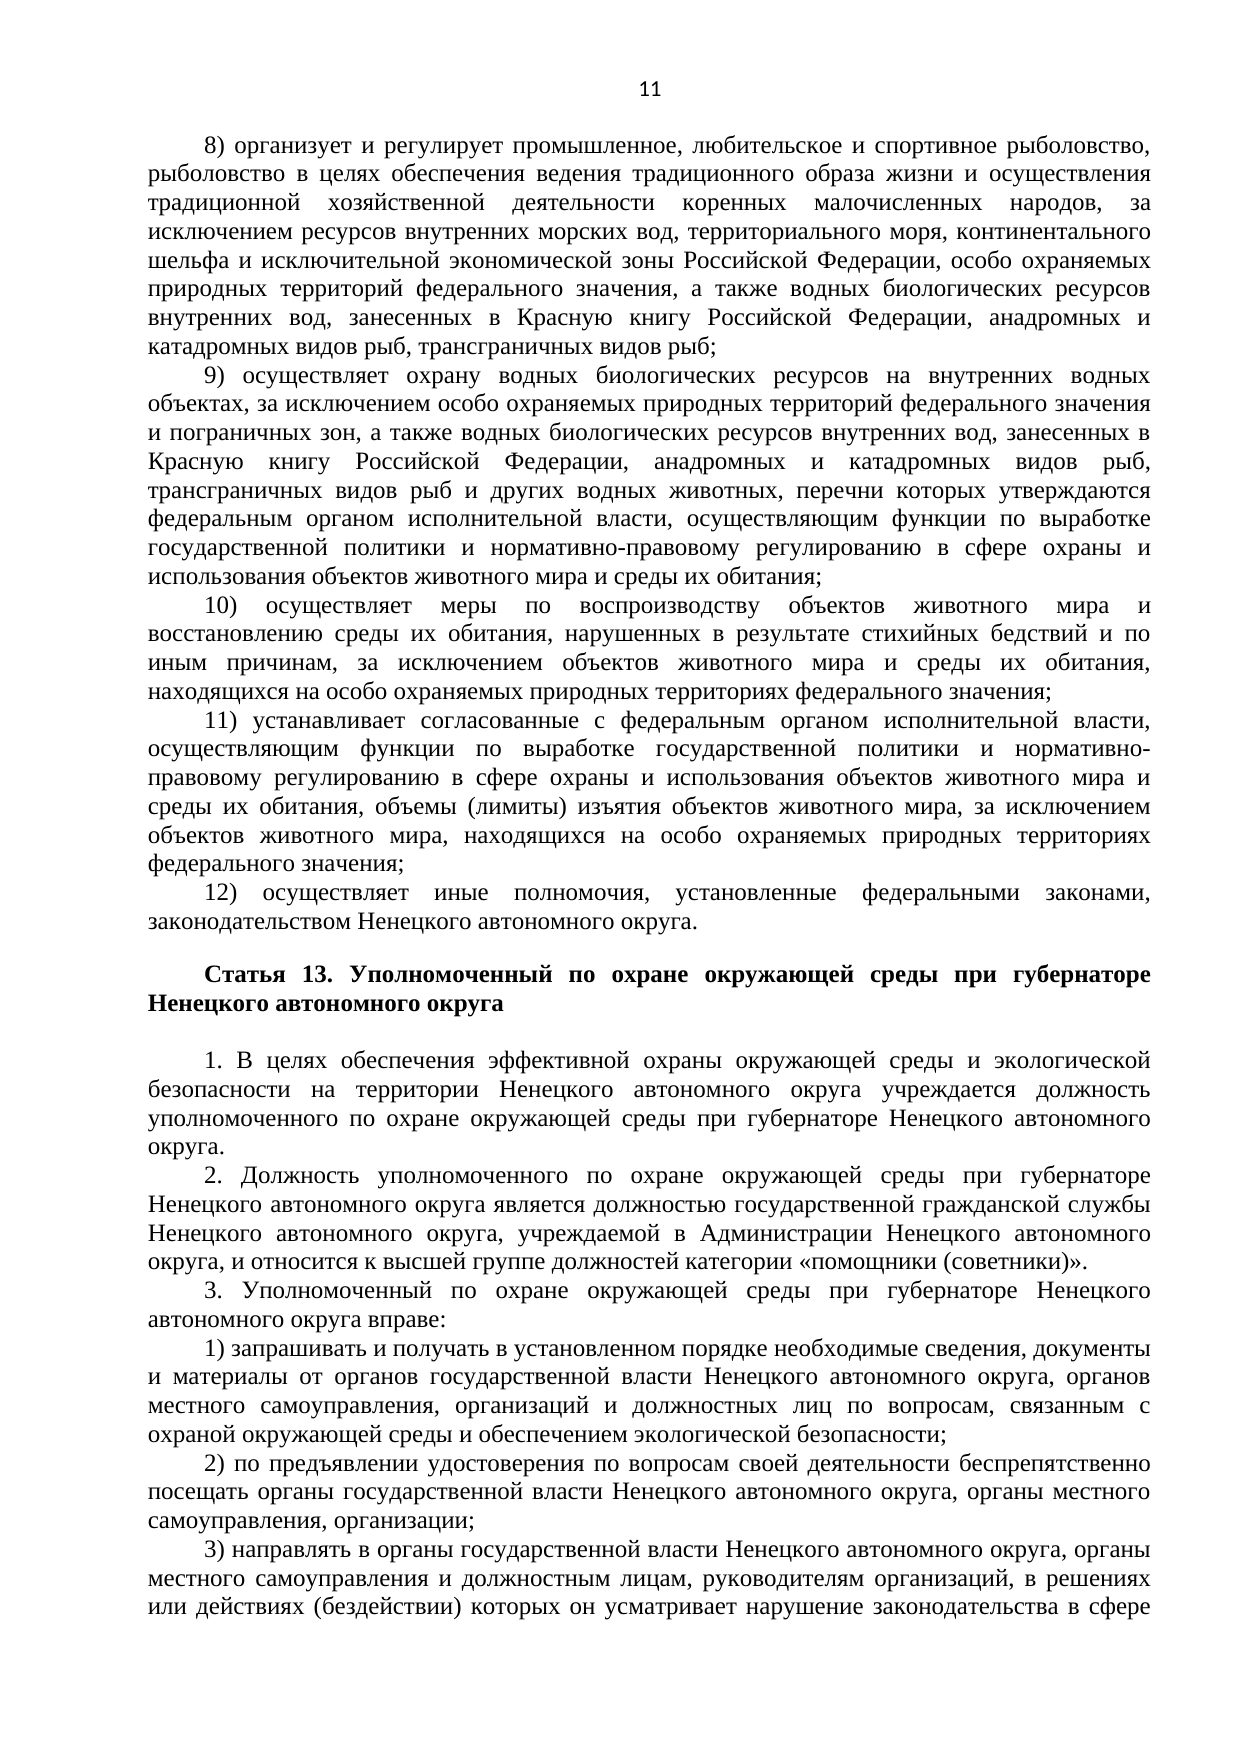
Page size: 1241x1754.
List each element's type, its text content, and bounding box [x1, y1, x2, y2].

text 3. Уполномоченный по охране окружающей среды при губернаторе Ненецкого автономного округа вправе: [148, 1275, 1152, 1333]
text 10) осуществляет меры по воспроизводству объектов животного мира и восстановлению среды их обитания, нарушенных в результате стихийных бедствий и по иным причинам, за исключением объектов животного мира и среды их обитания, находящихся на особо охраняемых природных территориях федерального значения; [148, 590, 1152, 705]
text Статья 13. Уполномоченный по охране окружающей среды при губернаторе Ненецкого автономного округа [148, 959, 1152, 1016]
text 9) осуществляет охрану водных биологических ресурсов на внутренних водных объектах, за исключением особо охраняемых природных территорий федерального значения и пограничных зон, а также водных биологических ресурсов внутренних вод, занесенных в Красную книгу Российской Федерации, анадромных и катадромных видов рыб, трансграничных видов рыб и других водных животных, перечни которых утверждаются федеральным органом исполнительной власти, осуществляющим функции по выработке государственной политики и нормативно-правовому регулированию в сфере охраны и использования объектов животного мира и среды их обитания; [148, 360, 1152, 590]
text 11) устанавливает согласованные с федеральным органом исполнительной власти, осуществляющим функции по выработке государственной политики и нормативно-правовому регулированию в сфере охраны и использования объектов животного мира и среды их обитания, объемы (лимиты) изъятия объектов животного мира, за исключением объектов животного мира, находящихся на особо охраняемых природных территориях федерального значения; [148, 705, 1152, 877]
text 2) по предъявлении удостоверения по вопросам своей деятельности беспрепятственно посещать органы государственной власти Ненецкого автономного округа, органы местного самоуправления, организации; [148, 1448, 1152, 1534]
text 1) запрашивать и получать в установленном порядке необходимые сведения, документы и материалы от органов государственной власти Ненецкого автономного округа, органов местного самоуправления, организаций и должностных лиц по вопросам, связанным с охраной окружающей среды и обеспечением экологической безопасности; [148, 1333, 1152, 1448]
text 12) осуществляет иные полномочия, установленные федеральными законами, законодательством Ненецкого автономного округа. [148, 877, 1152, 935]
text 2. Должность уполномоченного по охране окружающей среды при губернаторе Ненецкого автономного округа является должностью государственной гражданской службы Ненецкого автономного округа, учреждаемой в Администрации Ненецкого автономного округа, и относится к высшей группе должностей категории «помощники (советники)». [148, 1160, 1152, 1275]
text 1. В целях обеспечения эффективной охраны окружающей среды и экологической безопасности на территории Ненецкого автономного округа учреждается должность уполномоченного по охране окружающей среды при губернаторе Ненецкого автономного округа. [148, 1045, 1152, 1160]
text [148, 1534, 1152, 1620]
text 8) организует и регулирует промышленное, любительское и спортивное рыболовство, рыболовство в целях обеспечения ведения традиционного образа жизни и осуществления традиционной хозяйственной деятельности коренных малочисленных народов, за исключением ресурсов внутренних морских вод, территориального моря, континентального шельфа и исключительной экономической зоны Российской Федерации, особо охраняемых природных территорий федерального значения, а также водных биологических ресурсов внутренних вод, занесенных в Красную книгу Российской Федерации, анадромных и катадромных видов рыб, трансграничных видов рыб; [148, 130, 1152, 360]
